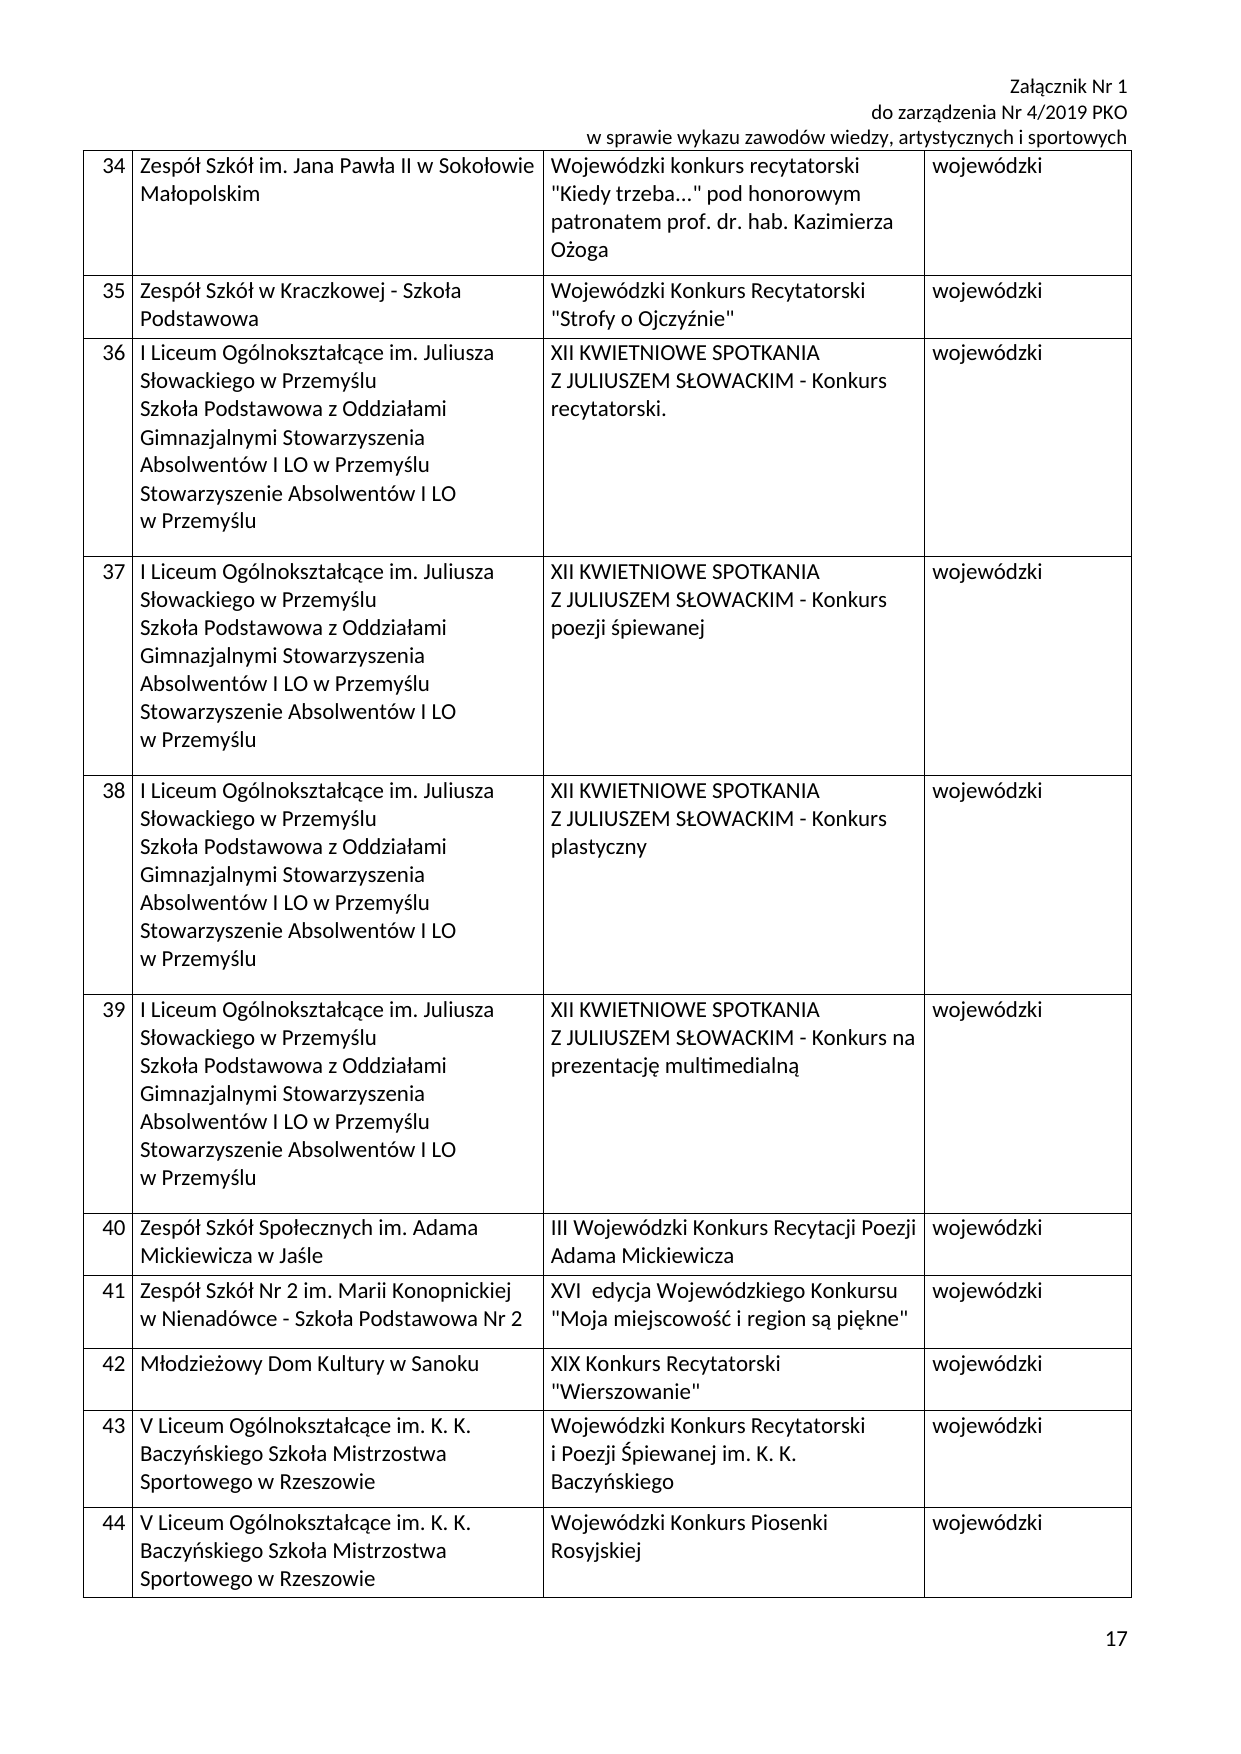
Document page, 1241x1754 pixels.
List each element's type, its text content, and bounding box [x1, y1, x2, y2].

table_cell Wojewódzki konkurs recytatorski "Kiedy trzeba..." pod honorowym patronatem prof. dr. hab. Kazimierza Ożoga [544, 151, 924, 275]
table_cell I Liceum Ogólnokształcące im. Juliusza Słowackiego w Przemyślu Szkoła Podstawowa z Oddziałami Gimnazjalnymi Stowarzyszenia Absolwentów I LO w Przemyślu Stowarzyszenie Absolwentów I LO w Przemyślu [133, 339, 543, 556]
table_cell Wojewódzki Konkurs Recytatorski i Poezji Śpiewanej im. K. K. Baczyńskiego [544, 1411, 924, 1507]
table_cell wojewódzki [925, 776, 1131, 994]
table_cell 41 [84, 1276, 132, 1348]
table_cell wojewódzki [925, 339, 1131, 556]
table_cell 44 [84, 1508, 132, 1597]
table_cell wojewódzki [925, 1508, 1131, 1597]
table_cell 34 [84, 151, 132, 275]
table_cell 39 [84, 995, 132, 1212]
table_cell III Wojewódzki Konkurs Recytacji Poezji Adama Mickiewicza [544, 1214, 924, 1275]
table_cell Zespół Szkół im. Jana Pawła II w Sokołowie Małopolskim [133, 151, 543, 275]
table_cell I Liceum Ogólnokształcące im. Juliusza Słowackiego w Przemyślu Szkoła Podstawowa z Oddziałami Gimnazjalnymi Stowarzyszenia Absolwentów I LO w Przemyślu Stowarzyszenie Absolwentów I LO w Przemyślu [133, 995, 543, 1212]
table_cell Zespół Szkół w Kraczkowej - Szkoła Podstawowa [133, 276, 543, 337]
table_cell wojewódzki [925, 1411, 1131, 1507]
table_cell wojewódzki [925, 151, 1131, 275]
table_cell XII KWIETNIOWE SPOTKANIA Z JULIUSZEM SŁOWACKIM - Konkurs na prezentację multimedialną [544, 995, 924, 1212]
table_cell wojewódzki [925, 557, 1131, 775]
table_cell I Liceum Ogólnokształcące im. Juliusza Słowackiego w Przemyślu Szkoła Podstawowa z Oddziałami Gimnazjalnymi Stowarzyszenia Absolwentów I LO w Przemyślu Stowarzyszenie Absolwentów I LO w Przemyślu [133, 776, 543, 994]
table_cell XII KWIETNIOWE SPOTKANIA Z JULIUSZEM SŁOWACKIM - Konkurs plastyczny [544, 776, 924, 994]
table_cell XII KWIETNIOWE SPOTKANIA Z JULIUSZEM SŁOWACKIM - Konkurs recytatorski. [544, 339, 924, 556]
table_cell Młodzieżowy Dom Kultury w Sanoku [133, 1349, 543, 1410]
table_cell XVI edycja Wojewódzkiego Konkursu "Moja miejscowość i region są piękne" [544, 1276, 924, 1348]
table_cell wojewódzki [925, 1214, 1131, 1275]
table_cell Wojewódzki Konkurs Recytatorski "Strofy o Ojczyźnie" [544, 276, 924, 337]
table_cell 38 [84, 776, 132, 994]
table_cell 43 [84, 1411, 132, 1507]
table_cell Zespół Szkół Społecznych im. Adama Mickiewicza w Jaśle [133, 1214, 543, 1275]
table_cell wojewódzki [925, 1276, 1131, 1348]
table_cell 42 [84, 1349, 132, 1410]
table_cell XIX Konkurs Recytatorski "Wierszowanie" [544, 1349, 924, 1410]
table_cell V Liceum Ogólnokształcące im. K. K. Baczyńskiego Szkoła Mistrzostwa Sportowego w Rzeszowie [133, 1508, 543, 1597]
table_cell wojewódzki [925, 276, 1131, 337]
table_cell Wojewódzki Konkurs Piosenki Rosyjskiej [544, 1508, 924, 1597]
table_cell 40 [84, 1214, 132, 1275]
table_cell 36 [84, 339, 132, 556]
table_cell XII KWIETNIOWE SPOTKANIA Z JULIUSZEM SŁOWACKIM - Konkurs poezji śpiewanej [544, 557, 924, 775]
table_cell wojewódzki [925, 995, 1131, 1212]
table_cell Zespół Szkół Nr 2 im. Marii Konopnickiej w Nienadówce - Szkoła Podstawowa Nr 2 [133, 1276, 543, 1348]
table_cell I Liceum Ogólnokształcące im. Juliusza Słowackiego w Przemyślu Szkoła Podstawowa z Oddziałami Gimnazjalnymi Stowarzyszenia Absolwentów I LO w Przemyślu Stowarzyszenie Absolwentów I LO w Przemyślu [133, 557, 543, 775]
table_cell wojewódzki [925, 1349, 1131, 1410]
table_cell V Liceum Ogólnokształcące im. K. K. Baczyńskiego Szkoła Mistrzostwa Sportowego w Rzeszowie [133, 1411, 543, 1507]
table_cell 35 [84, 276, 132, 337]
table_cell 37 [84, 557, 132, 775]
